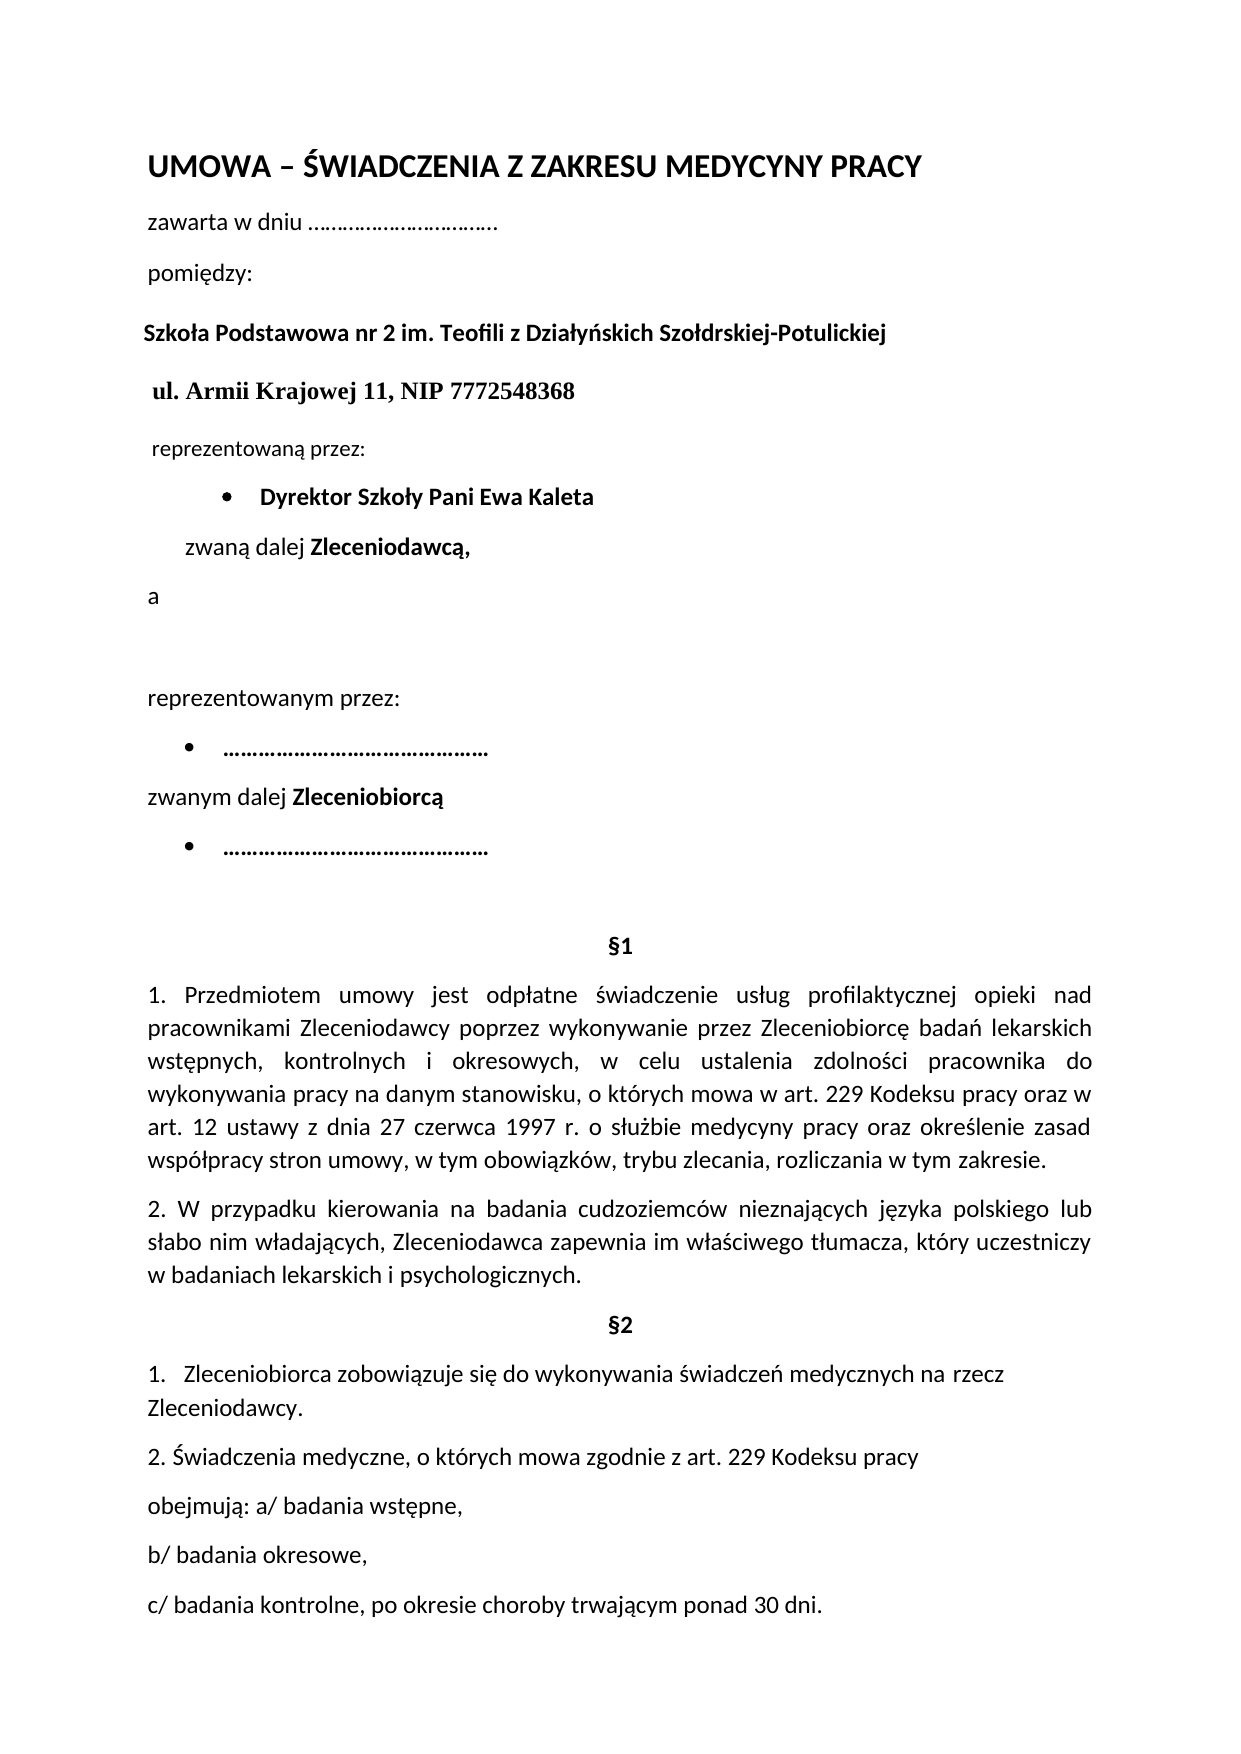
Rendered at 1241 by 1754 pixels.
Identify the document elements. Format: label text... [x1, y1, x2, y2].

text Szkoła Podstawowa nr 2 im. Teofili z Działyńskich Szołdrskiej-Potulickiej [121, 317, 1105, 347]
list Zleceniobiorca zobowiązuje się do wykonywania świadczeń medycznych na rzecz [147, 1358, 1105, 1389]
list Świadczenia medyczne, o których mowa zgodnie z art. 229 Kodeksu pracy obejmują: a/ badania wstępne, [147, 1441, 1027, 1521]
text reprezentowaną przez: [121, 434, 1105, 462]
list Dyrektor Szkoły Pani Ewa Kaleta [222, 481, 1105, 512]
text b/ badania okresowe, [147, 1540, 1105, 1570]
text zawarta w dniu …………………………… [147, 206, 1105, 237]
text 2. W przypadku kierowania na badania cudzoziemców nieznających języka polskiego lub słabo nim władających, Zleceniodawca zapewnia im właściwego tłumacza, który uczestniczy w badaniach lekarskich i psychologicznych. [147, 1194, 1093, 1290]
subtitle ……………………………………… [185, 732, 1105, 762]
text 1. Przedmiotem umowy jest odpłatne świadczenie usług profilaktycznej opieki nad pracownikami Zleceniodawcy poprzez wykonywanie przez Zleceniobiorcę badań lekarskich wstępnych, kontrolnych i okresowych, w celu ustalenia zdolności pracownika do wykonywania pracy na danym stanowisku, o których mowa w art. 229 Kodeksu pracy oraz w art. 12 ustawy z dnia 27 czerwca 1997 r. o służbie medycyny pracy oraz określenie zasad współpracy stron umowy, w tym obowiązków, trybu zlecania, rozliczania w tym zakresie. [147, 979, 1093, 1175]
text ul. Armii Krajowej 11, NIP 7772548368 [121, 376, 1105, 405]
subtitle §1 [596, 930, 644, 960]
list zwaną dalej Zleceniodawcą, [185, 531, 1105, 561]
text Zleceniodawcy. [147, 1392, 1105, 1422]
text reprezentowanym przez: [147, 682, 1105, 713]
subtitle a [147, 581, 1093, 611]
subtitle §2 [596, 1309, 644, 1339]
title UMOWA – ŚWIADCZENIA Z ZAKRESU MEDYCYNY PRACY [147, 146, 1105, 186]
text pomiędzy: [147, 257, 1105, 287]
subtitle ……………………………………… [185, 831, 1105, 861]
text zwanym dalej Zleceniobiorcą [147, 781, 1105, 812]
text c/ badania kontrolne, po okresie choroby trwającym ponad 30 dni. [147, 1589, 1105, 1620]
